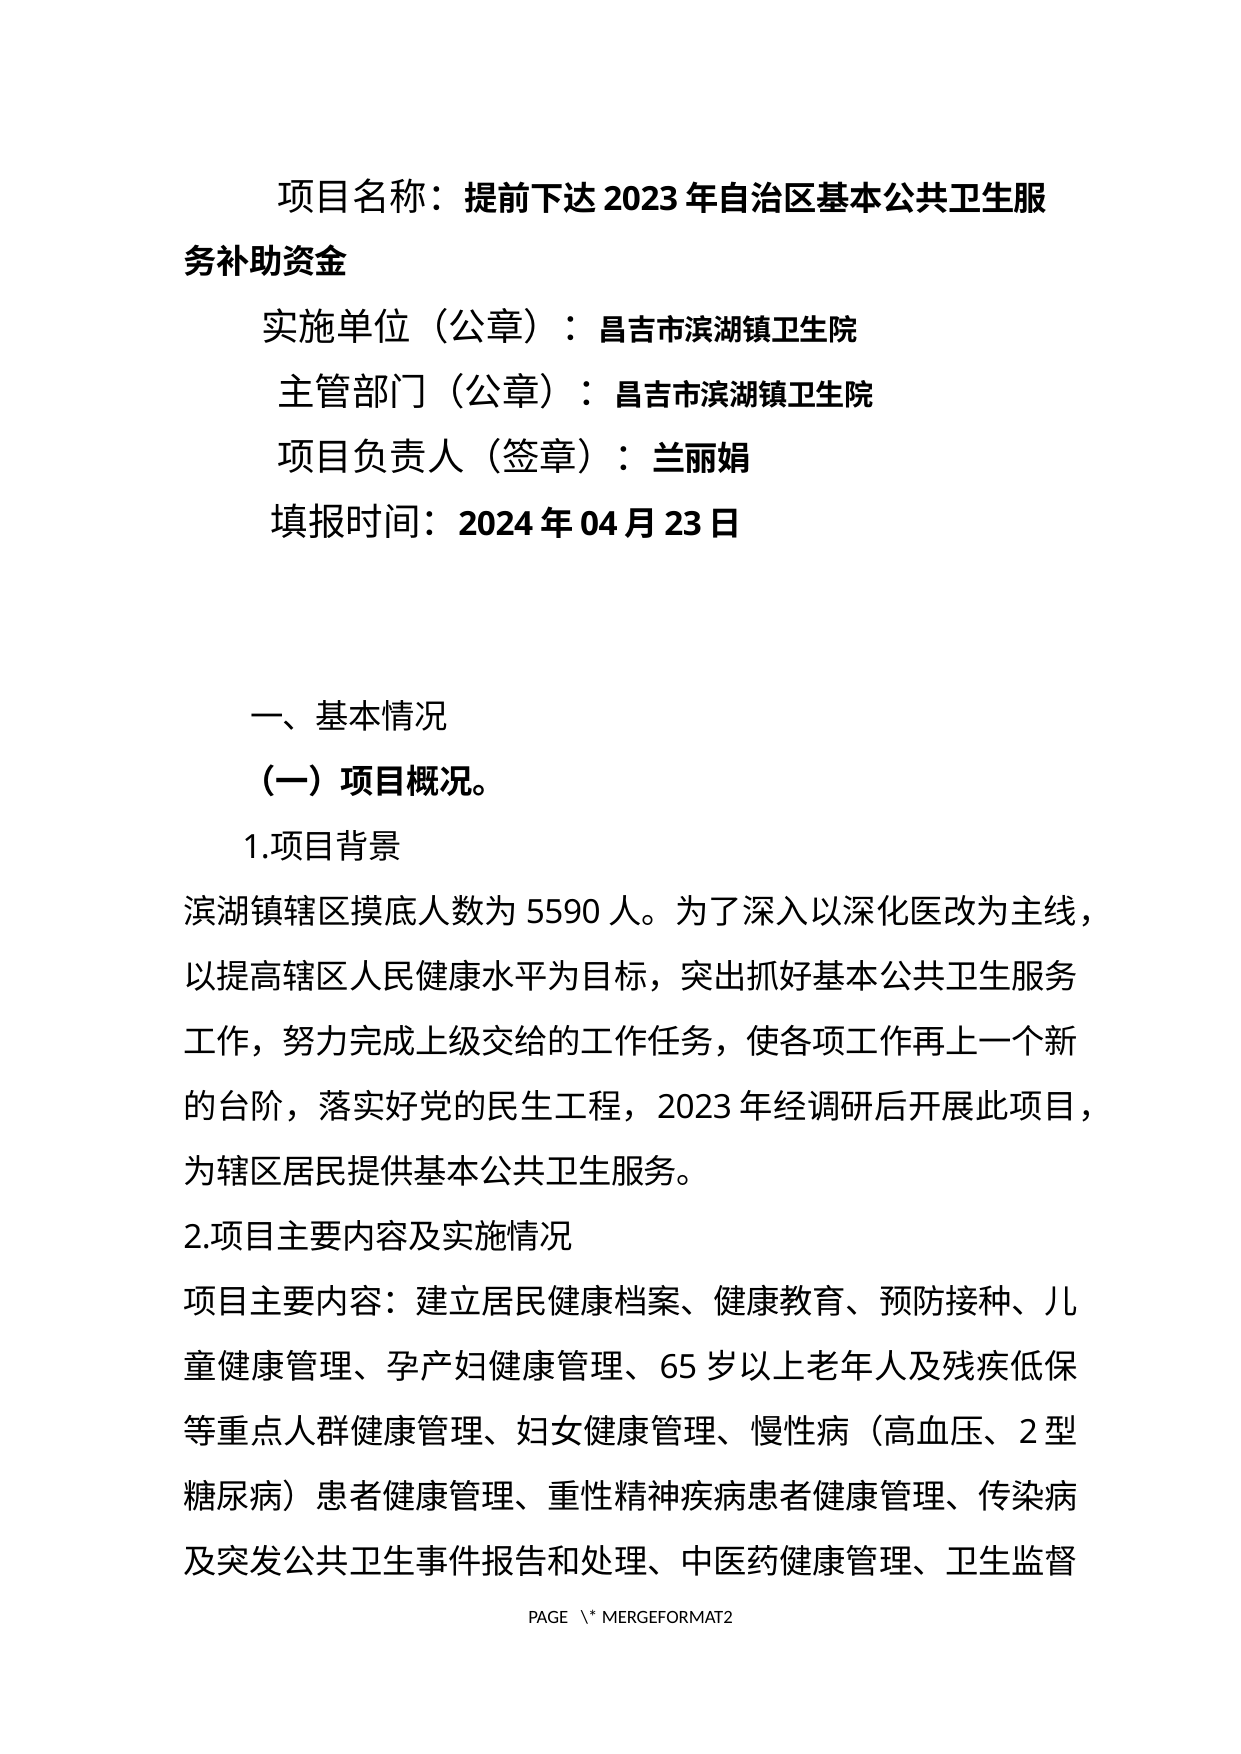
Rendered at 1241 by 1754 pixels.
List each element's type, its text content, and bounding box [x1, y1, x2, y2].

text 项目名称：提前下达2023年自治区基本公共卫生服务补助资金 [183, 162, 1078, 292]
text 一、基本情况 [183, 682, 1078, 747]
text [183, 812, 1078, 1592]
text （一）项目概况。 [183, 747, 1078, 812]
text 实施单位（公章）：昌吉市滨湖镇卫生院 [183, 292, 1078, 357]
text 填报时间：2024年04月23日 [211, 487, 1078, 552]
text 主管部门（公章）：昌吉市滨湖镇卫生院 [183, 357, 1078, 422]
text 项目负责人（签章）：兰丽娟 [183, 422, 1078, 487]
